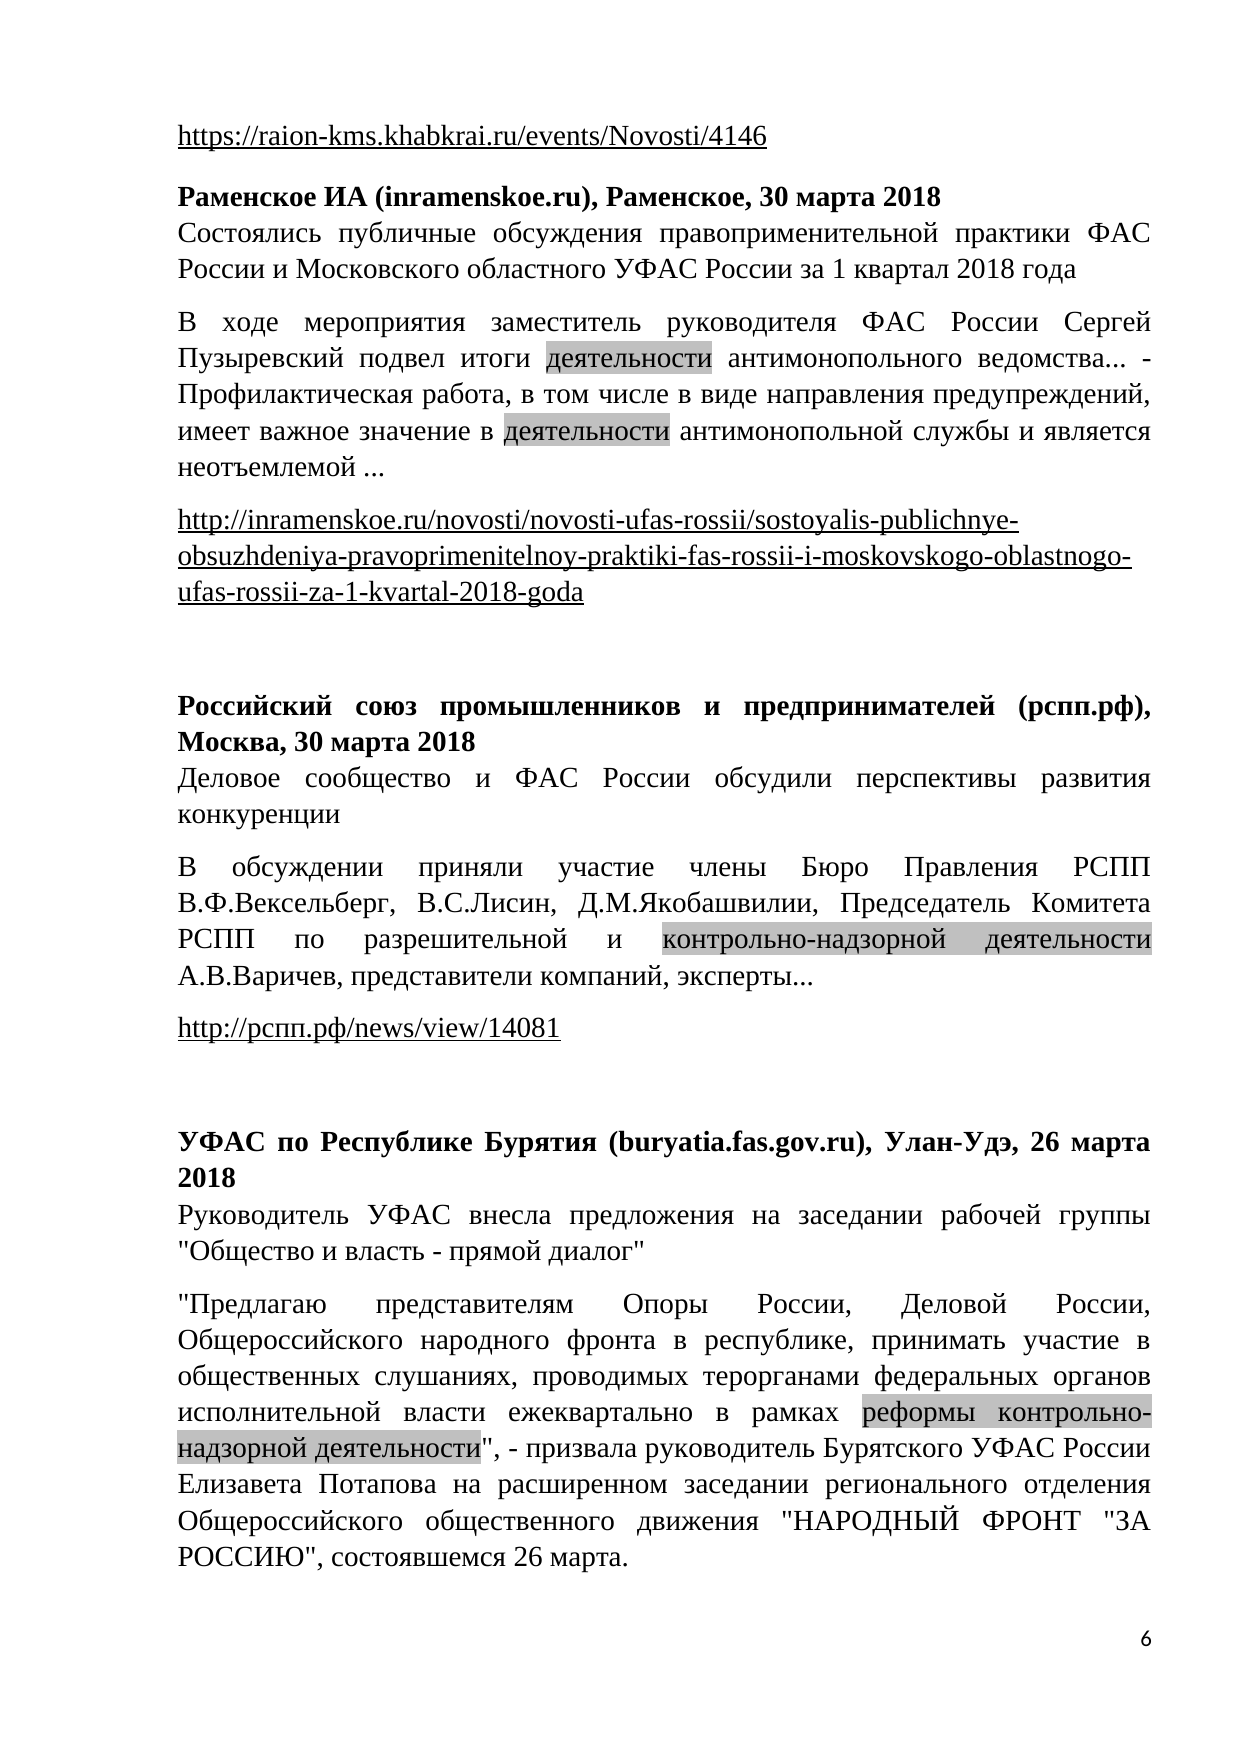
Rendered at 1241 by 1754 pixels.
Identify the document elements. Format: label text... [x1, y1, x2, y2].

text Руководитель УФАС внесла предложения на заседании рабочей группы "Общество и власть - прямой диалог" [177, 1197, 1152, 1266]
text Состоялись публичные обсуждения правоприменительной практики ФАС России и Московского областного УФАС России за 1 квартал 2018 года [177, 215, 1152, 285]
text http://рспп.рф/news/view/14081 [177, 1011, 1152, 1044]
text В обсуждении приняли участие члены Бюро Правления РСПП В.Ф.Вексельберг, В.С.Лисин, Д.М.Якобашвилии, Председатель Комитета РСПП по разрешительной и контрольно-надзорной деятельности А.В.Варичев, представители компаний, эксперты... [177, 849, 1152, 991]
subtitle УФАС по Республике Бурятия (buryatia.fas.gov.ru), Улан-Удэ, 26 марта 2018 [177, 1124, 1152, 1194]
text В ходе мероприятия заместитель руководителя ФАС России Сергей Пузыревский подвел итоги деятельности антимонопольного ведомства... - Профилактическая работа, в том числе в виде направления предупреждений, имеет важное значение в деятельности антимонопольной службы и является неотъемлемой ... [177, 304, 1152, 482]
text Деловое сообщество и ФАС России обсудили перспективы развития конкуренции [177, 760, 1152, 830]
text http://inramenskoe.ru/novosti/novosti-ufas-rossii/sostoyalis-publichnye-obsuzhdeniya-pravoprimenitelnoy-praktiki-fas-rossii-i-moskovskogo-oblastnogo-ufas-rossii-za-1-kvartal-2018-goda [177, 502, 1152, 608]
subtitle Российский союз промышленников и предпринимателей (рспп.рф), Москва, 30 марта 2018 [177, 688, 1152, 758]
text "Предлагаю представителям Опоры России, Деловой России, Общероссийского народного фронта в республике, принимать участие в общественных слушаниях, проводимых терорганами федеральных органов исполнительной власти ежеквартально в рамках реформы контрольно-надзорной деятельности", - призвала руководитель Бурятского УФАС России Елизавета Потапова на расширенном заседании регионального отделения Общероссийского общественного движения "НАРОДНЫЙ ФРОНТ "ЗА РОССИЮ", состоявшемся 26 марта. [177, 1286, 1152, 1572]
subtitle Раменское ИА (inramenskoe.ru), Раменское, 30 марта 2018 [177, 179, 1152, 213]
text https://raion-kms.khabkrai.ru/events/Novosti/4146 [177, 118, 1152, 152]
